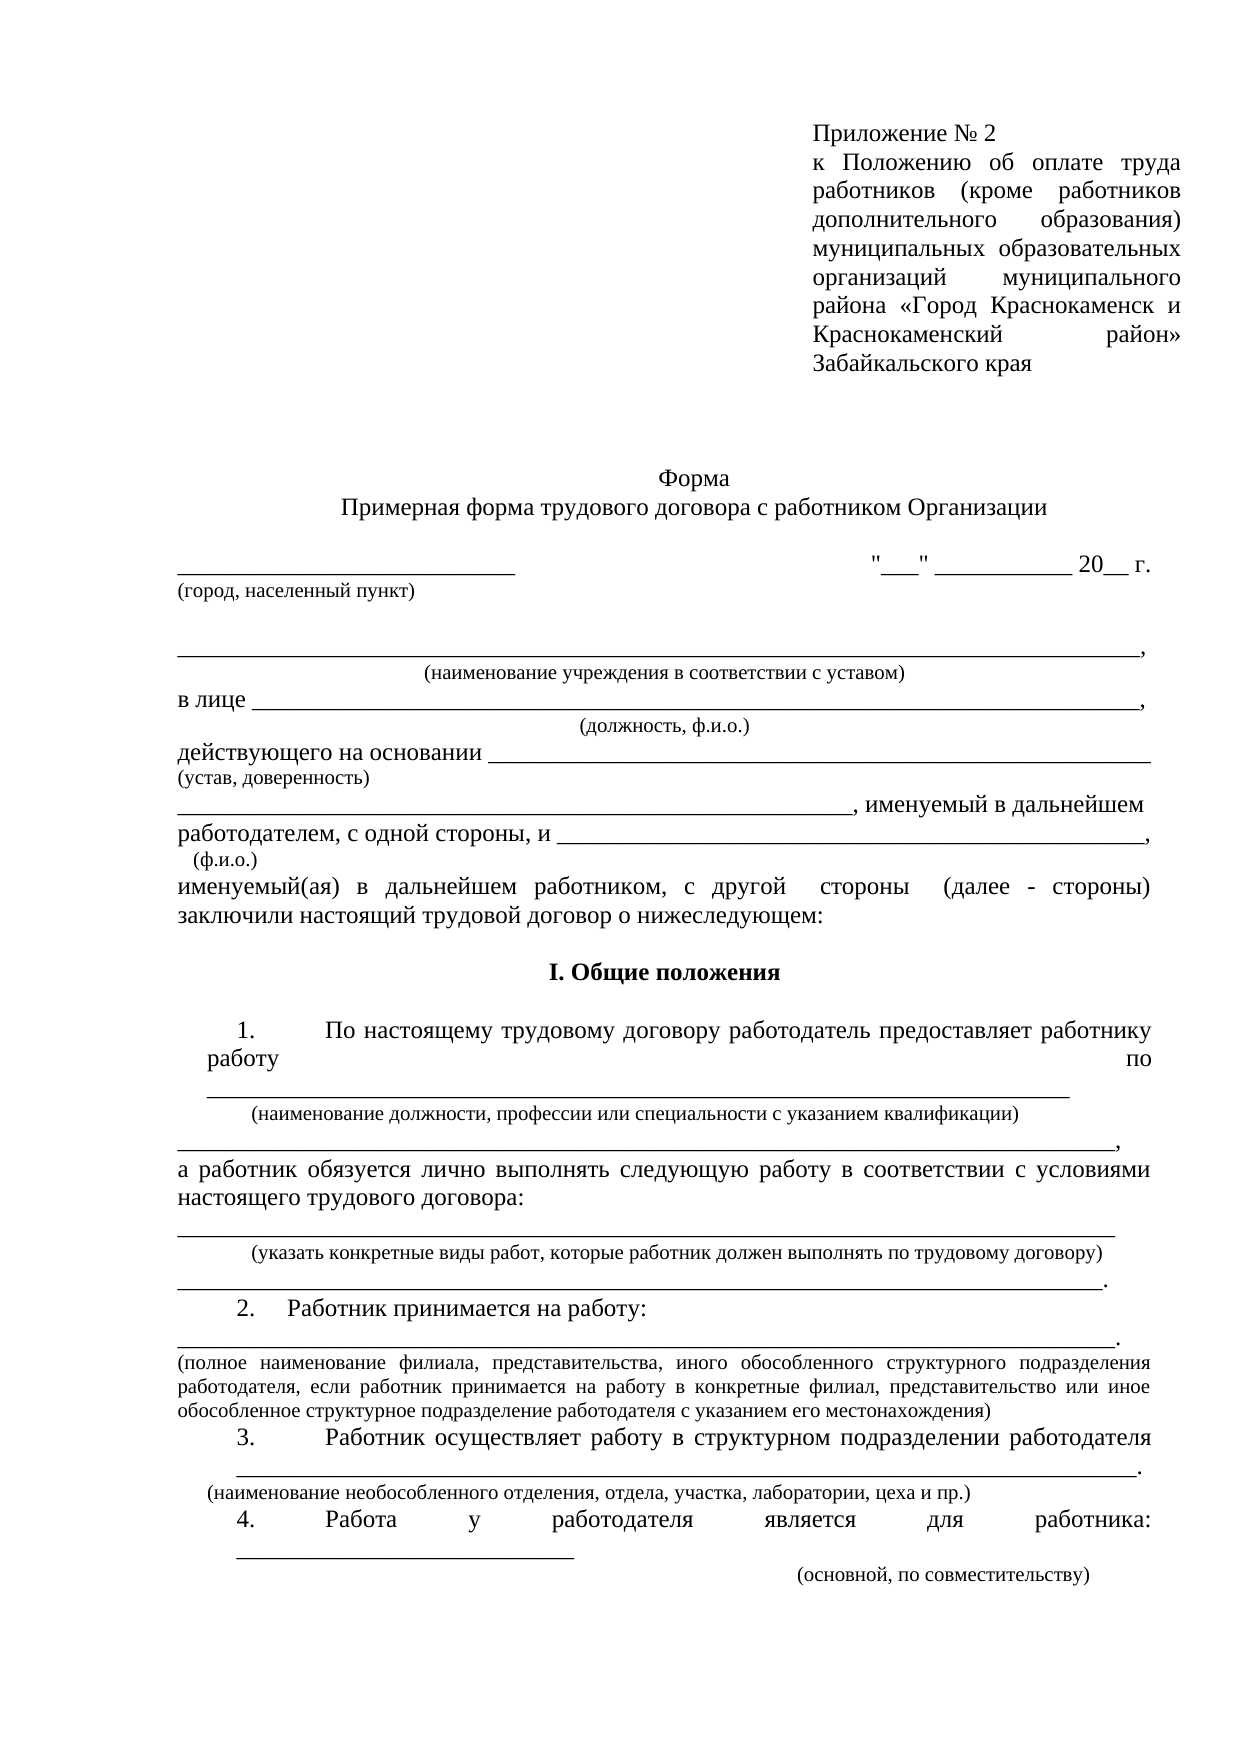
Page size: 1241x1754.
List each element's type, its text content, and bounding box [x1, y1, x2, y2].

text работодателем, с одной стороны, и _______________________________________________, [177, 818, 1152, 847]
text ___________________________________________________________________________ [177, 1211, 1152, 1240]
text I. Общие положения [177, 957, 1152, 986]
text (основной, по совместительству) [177, 1562, 1152, 1586]
text Примерная форма трудового договора с работником Организации [207, 492, 1181, 521]
text (полное наименование филиала, представительства, иного обособленного структурного подразделения работодателя, если работник принимается на работу в конкретные филиал, представительство или иное обособленное структурное подразделение работодателя с указанием его местонахождения) [177, 1350, 1152, 1422]
text именуемый(ая) в дальнейшем работником, с другой стороны (далее - стороны) заключили настоящий трудовой договор о нижеследующем: [177, 871, 1152, 928]
text (город, населенный пункт) [177, 578, 1152, 602]
text ___________________________ "___" ___________ 20__ г. [177, 549, 1152, 578]
list Работник принимается на работу: [236, 1293, 1152, 1322]
text а работник обязуется лично выполнять следующую работу в соответствии с условиями настоящего трудового договора: [177, 1154, 1152, 1211]
text (указать конкретные виды работ, которые работник должен выполнять по трудовому договору) [177, 1240, 1152, 1264]
text _____________________________________________________________________________, [177, 631, 1152, 660]
text (наименование необособленного отделения, отдела, участка, лаборатории, цеха и пр.) [207, 1480, 1152, 1504]
text __________________________________________________________________________. [177, 1264, 1152, 1293]
list По настоящему трудовому договору работодатель предоставляет работнику работу по _____________________________________________________________________ [207, 1015, 1152, 1101]
text Приложение № 2 [812, 118, 1181, 147]
text Форма [207, 463, 1181, 492]
text в лице _______________________________________________________________________, [177, 684, 1152, 712]
text (устав, доверенность) [177, 765, 1152, 789]
text (ф.и.о.) [177, 847, 1152, 871]
text (должность, ф.и.о.) [177, 712, 1152, 737]
text (наименование учреждения в соответствии с уставом) [177, 660, 1152, 684]
text действующего на основании _____________________________________________________ [177, 737, 1152, 765]
text ______________________________________________________, именуемый в дальнейшем [177, 789, 1152, 818]
text ___________________________________________________________________________. [177, 1322, 1152, 1350]
list Работа у работодателя является для работника: ___________________________ [236, 1504, 1152, 1562]
text к Положению об оплате труда работников (кроме работников дополнительного образования) муниципальных образовательных организаций муниципального района «Город Краснокаменск и Краснокаменский район» Забайкальского края [812, 147, 1181, 377]
text (наименование должности, профессии или специальности с указанием квалификации) [177, 1101, 1152, 1125]
text ___________________________________________________________________________, [177, 1125, 1152, 1154]
list Работник осуществляет работу в структурном подразделении работодателя ________________________________________________________________________. [236, 1422, 1152, 1480]
